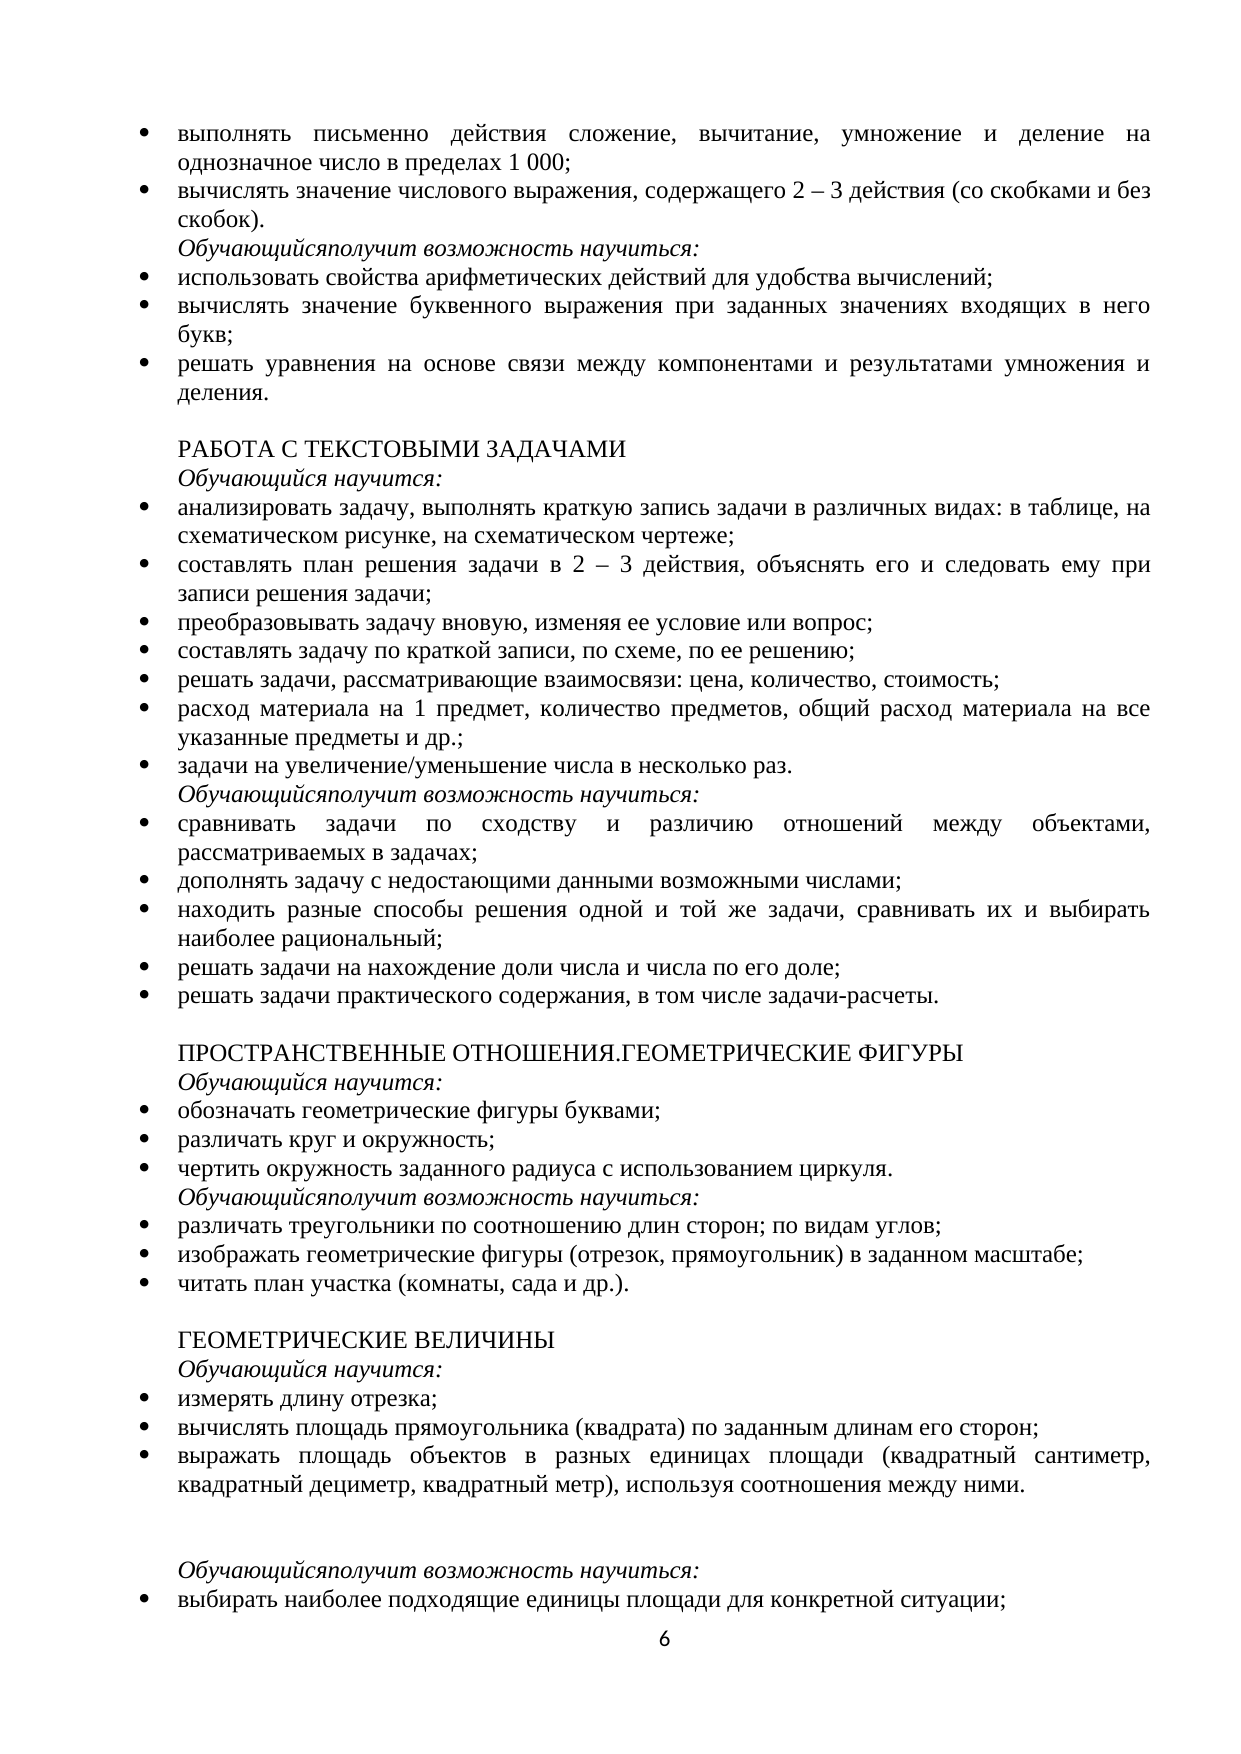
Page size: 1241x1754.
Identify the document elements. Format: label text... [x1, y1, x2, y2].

list выражать площадь объектов в разных единицах площади (квадратный сантиметр, квадратный дециметр, квадратный метр), используя соотношения между ними. [140, 1441, 1152, 1498]
list анализировать задачу, выполнять краткую запись задачи в различных видах: в таблице, на схематическом рисунке, на схематическом чертеже; [140, 492, 1152, 549]
list чертить окружность заданного радиуса с использованием циркуля. [140, 1153, 1152, 1182]
list сравнивать задачи по сходству и различию отношений между объектами, рассматриваемых в задачах; [140, 808, 1152, 866]
list изображать геометрические фигуры (отрезок, прямоугольник) в заданном масштабе; [140, 1239, 1152, 1268]
list решать задачи на нахождение доли числа и числа по его доле; [140, 952, 1152, 981]
text Обучающийсяполучит возможность научиться: [177, 1182, 1152, 1211]
text Обучающийся научится: [177, 463, 1152, 492]
list находить разные способы решения одной и той же задачи, сравнивать их и выбирать наиболее рациональный; [140, 894, 1152, 952]
text РАБОТА С ТЕКСТОВЫМИ ЗАДАЧАМИ [177, 434, 1152, 463]
list расход материала на 1 предмет, количество предметов, общий расход материала на все указанные предметы и др.; [140, 693, 1152, 751]
text ГЕОМЕТРИЧЕСКИЕ ВЕЛИЧИНЫ [177, 1326, 1152, 1354]
list различать треугольники по соотношению длин сторон; по видам углов; [140, 1211, 1152, 1239]
text ПРОСТРАНСТВЕННЫЕ ОТНОШЕНИЯ.ГЕОМЕТРИЧЕСКИЕ ФИГУРЫ [177, 1038, 1152, 1067]
text Обучающийсяполучит возможность научиться: [177, 779, 1152, 808]
list читать план участка (комнаты, сада и др.). [140, 1268, 1152, 1297]
list преобразовывать задачу вновую, изменяя ее условие или вопрос; [140, 607, 1152, 636]
list вычислять площадь прямоугольника (квадрата) по заданным длинам его сторон; [140, 1412, 1152, 1441]
list обозначать геометрические фигуры буквами; [140, 1096, 1152, 1124]
list выбирать наиболее подходящие единицы площади для конкретной ситуации; [140, 1584, 1152, 1613]
list измерять длину отрезка; [140, 1383, 1152, 1412]
text Обучающийсяполучит возможность научиться: [177, 233, 1152, 262]
list вычислять значение числового выражения, содержащего 2 – 3 действия (со скобками и без скобок). [140, 176, 1152, 233]
text Обучающийсяполучит возможность научиться: [177, 1556, 1152, 1584]
list составлять план решения задачи в 2 – 3 действия, объяснять его и следовать ему при записи решения задачи; [140, 549, 1152, 607]
list выполнять письменно действия сложение, вычитание, умножение и деление на однозначное число в пределах 1 000; [140, 118, 1152, 176]
text Обучающийся научится: [177, 1354, 1152, 1383]
list вычислять значение буквенного выражения при заданных значениях входящих в него букв; [140, 291, 1152, 348]
text Обучающийся научится: [177, 1067, 1152, 1096]
list задачи на увеличение/уменьшение числа в несколько раз. [140, 751, 1152, 779]
list использовать свойства арифметических действий для удобства вычислений; [140, 262, 1152, 291]
list решать задачи, рассматривающие взаимосвязи: цена, количество, стоимость; [140, 664, 1152, 693]
list составлять задачу по краткой записи, по схеме, по ее решению; [140, 636, 1152, 664]
list решать уравнения на основе связи между компонентами и результатами умножения и деления. [140, 348, 1152, 406]
list различать круг и окружность; [140, 1124, 1152, 1153]
list решать задачи практического содержания, в том числе задачи-расчеты. [140, 981, 1152, 1009]
list дополнять задачу с недостающими данными возможными числами; [140, 866, 1152, 894]
